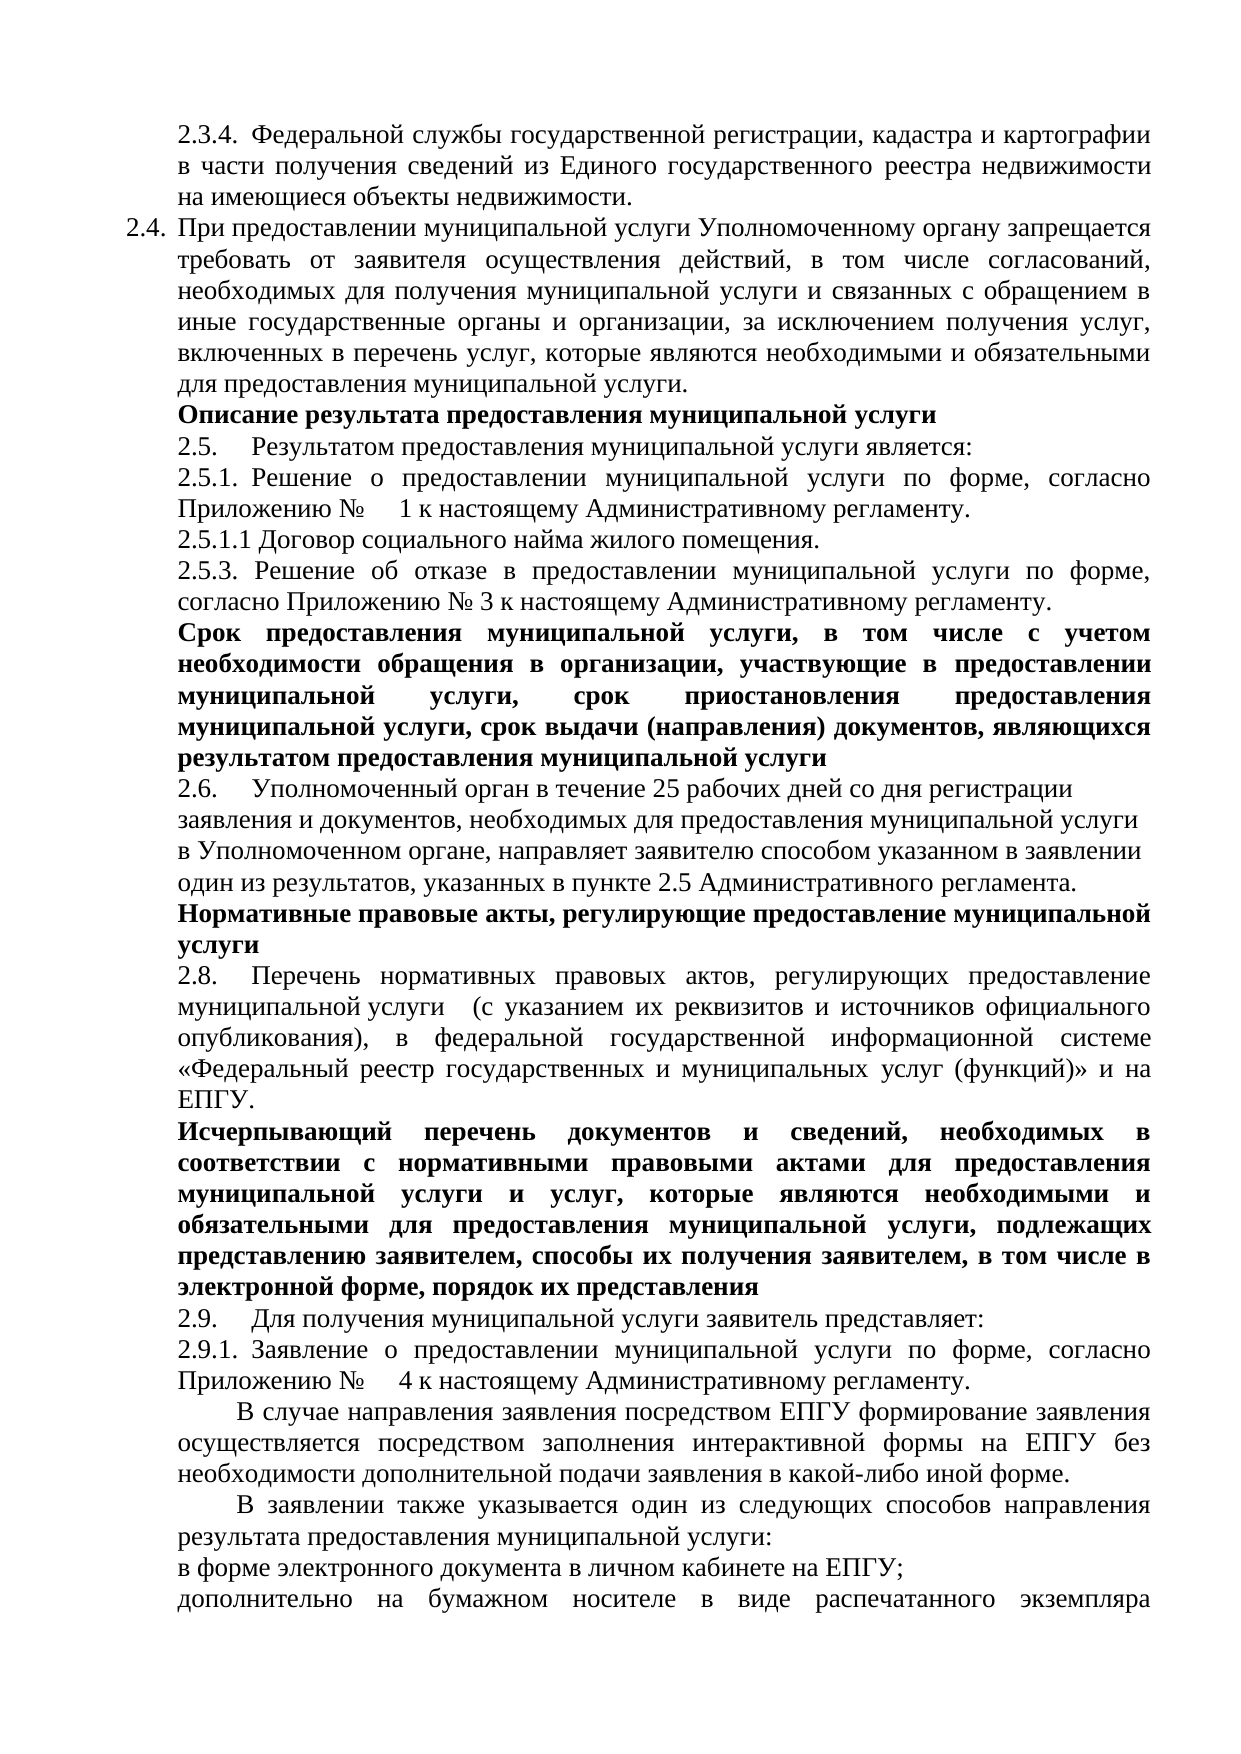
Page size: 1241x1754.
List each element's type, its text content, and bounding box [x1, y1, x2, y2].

text В заявлении также указывается один из следующих способов направления результата предоставления муниципальной услуги: [177, 1488, 1152, 1551]
text 2.5.3. Решение об отказе в предоставлении муниципальной услуги по форме, согласно Приложению № 3 к настоящему Административному регламенту. [177, 554, 1152, 616]
text В случае направления заявления посредством ЕПГУ формирование заявления осуществляется посредством заполнения интерактивной формы на ЕПГУ без необходимости дополнительной подачи заявления в какой-либо иной форме. [177, 1395, 1152, 1488]
list При предоставлении муниципальной услуги Уполномоченному органу запрещается требовать от заявителя осуществления действий, в том числе согласований, необходимых для получения муниципальной услуги и связанных с обращением в иные государственные органы и организации, за исключением получения услуг, включенных в перечень услуг, которые являются необходимыми и обязательными для предоставления муниципальной услуги. [126, 212, 1152, 398]
list Уполномоченный орган в течение 25 рабочих дней со дня регистрации заявления и документов, необходимых для предоставления муниципальной услуги в Уполномоченном органе, направляет заявителю способом указанном в заявлении один из результатов, указанных в пункте 2.5 Административного регламента. [177, 772, 1152, 897]
list Федеральной службы государственной регистрации, кадастра и картографии в части получения сведений из Единого государственного реестра недвижимости на имеющиеся объекты недвижимости. [177, 118, 1152, 212]
text Исчерпывающий перечень документов и сведений, необходимых в соответствии с нормативными правовыми актами для предоставления муниципальной услуги и услуг, которые являются необходимыми и обязательными для предоставления муниципальной услуги, подлежащих представлению заявителем, способы их получения заявителем, в том числе в электронной форме, порядок их представления [177, 1115, 1152, 1302]
text Описание результата предоставления муниципальной услуги [177, 398, 1152, 429]
list Решение о предоставлении муниципальной услуги по форме, согласно Приложению № 1 к настоящему Административному регламенту. [177, 461, 1152, 523]
text Нормативные правовые акты, регулирующие предоставление муниципальной услуги [177, 897, 1152, 959]
text Срок предоставления муниципальной услуги, в том числе с учетом необходимости обращения в организации, участвующие в предоставлении муниципальной услуги, срок приостановления предоставления муниципальной услуги, срок выдачи (направления) документов, являющихся результатом предоставления муниципальной услуги [177, 616, 1152, 772]
list Заявление о предоставлении муниципальной услуги по форме, согласно Приложению № 4 к настоящему Административному регламенту. [177, 1333, 1152, 1395]
text 2.5.1.1 Договор социального найма жилого помещения. [177, 523, 1152, 554]
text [177, 1582, 1152, 1613]
list Перечень нормативных правовых актов, регулирующих предоставление муниципальной услуги (с указанием их реквизитов и источников официального опубликования), в федеральной государственной информационной системе «Федеральный реестр государственных и муниципальных услуг (функций)» и на ЕПГУ. [177, 959, 1152, 1115]
list Для получения муниципальной услуги заявитель представляет: [177, 1302, 1152, 1333]
text в форме электронного документа в личном кабинете на ЕПГУ; [177, 1551, 1152, 1582]
list Результатом предоставления муниципальной услуги является: [177, 429, 1152, 461]
